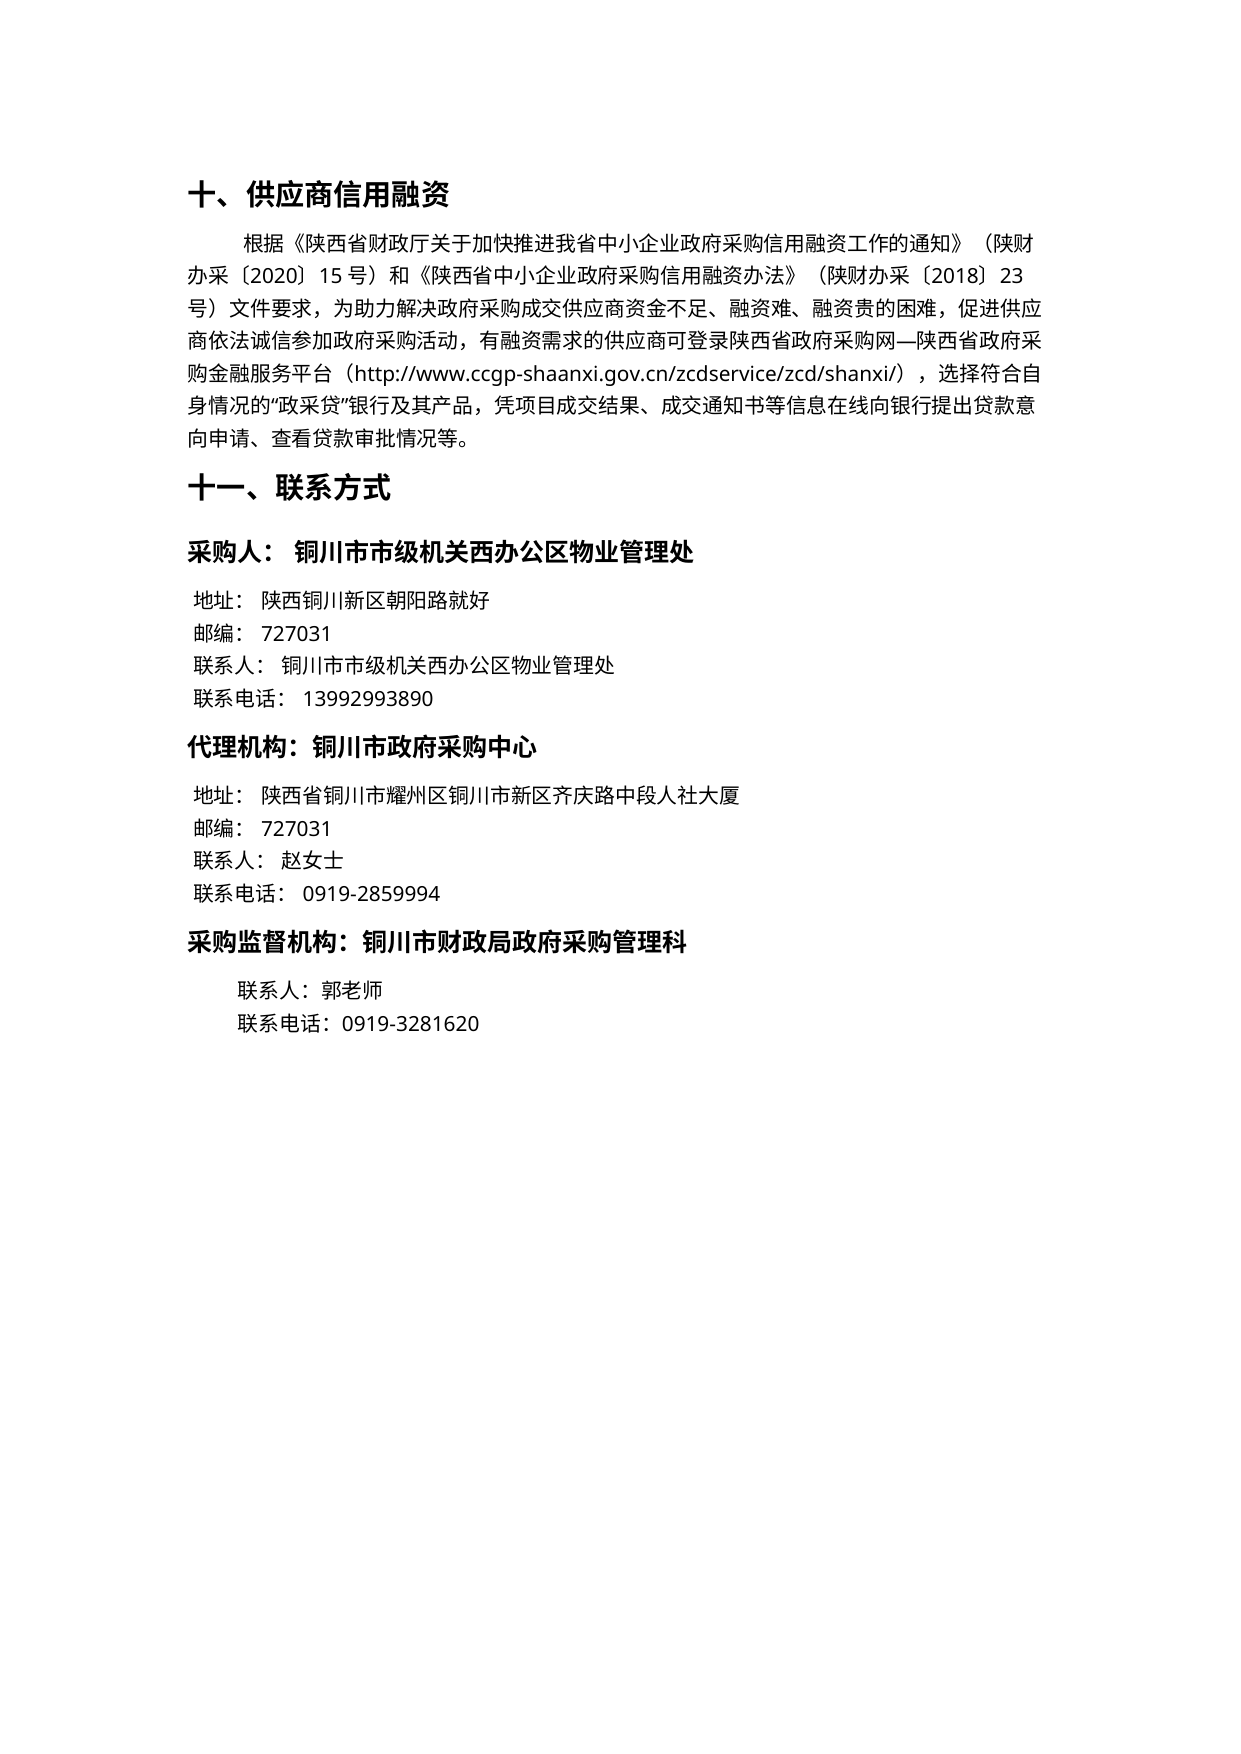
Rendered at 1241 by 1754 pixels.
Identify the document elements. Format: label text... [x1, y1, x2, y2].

text 邮编： 727031 [187, 617, 1053, 649]
text 根据《陕西省财政厅关于加快推进我省中小企业政府采购信用融资工作的通知》（陕财办采〔2020〕15 号）和《陕西省中小企业政府采购信用融资办法》（陕财办采〔2018〕23 号）文件要求，为助力解决政府采购成交供应商资金不足、融资难、融资贵的困难，促进供应商依法诚信参加政府采购活动，有融资需求的供应商可登录陕西省政府采购网—陕西省政府采购金融服务平台（http://www.ccgp-shaanxi.gov.cn/zcdservice/zcd/shanxi/），选择符合自身情况的“政采贷”银行及其产品，凭项目成交结果、成交通知书等信息在线向银行提出贷款意向申请、查看贷款审批情况等。 [187, 227, 1053, 454]
text 地址： 陕西铜川新区朝阳路就好 [187, 584, 1053, 617]
text 代理机构：铜川市政府采购中心 [187, 714, 1053, 779]
text 邮编： 727031 [187, 812, 1053, 844]
text 地址： 陕西省铜川市耀州区铜川市新区齐庆路中段人社大厦 [187, 779, 1053, 812]
text 联系电话：0919-3281620 [187, 1007, 1053, 1039]
text 十一、联系方式 [187, 454, 1053, 519]
text 十、供应商信用融资 [187, 162, 1053, 227]
text 联系人： 赵女士 [187, 844, 1053, 877]
text 联系人：郭老师 [187, 974, 1053, 1007]
text 采购人： 铜川市市级机关西办公区物业管理处 [187, 519, 1053, 584]
text 采购监督机构：铜川市财政局政府采购管理科 [187, 909, 1053, 974]
text 联系人： 铜川市市级机关西办公区物业管理处 [187, 649, 1053, 682]
text 联系电话： 0919-2859994 [187, 877, 1053, 909]
text 联系电话： 13992993890 [187, 682, 1053, 714]
